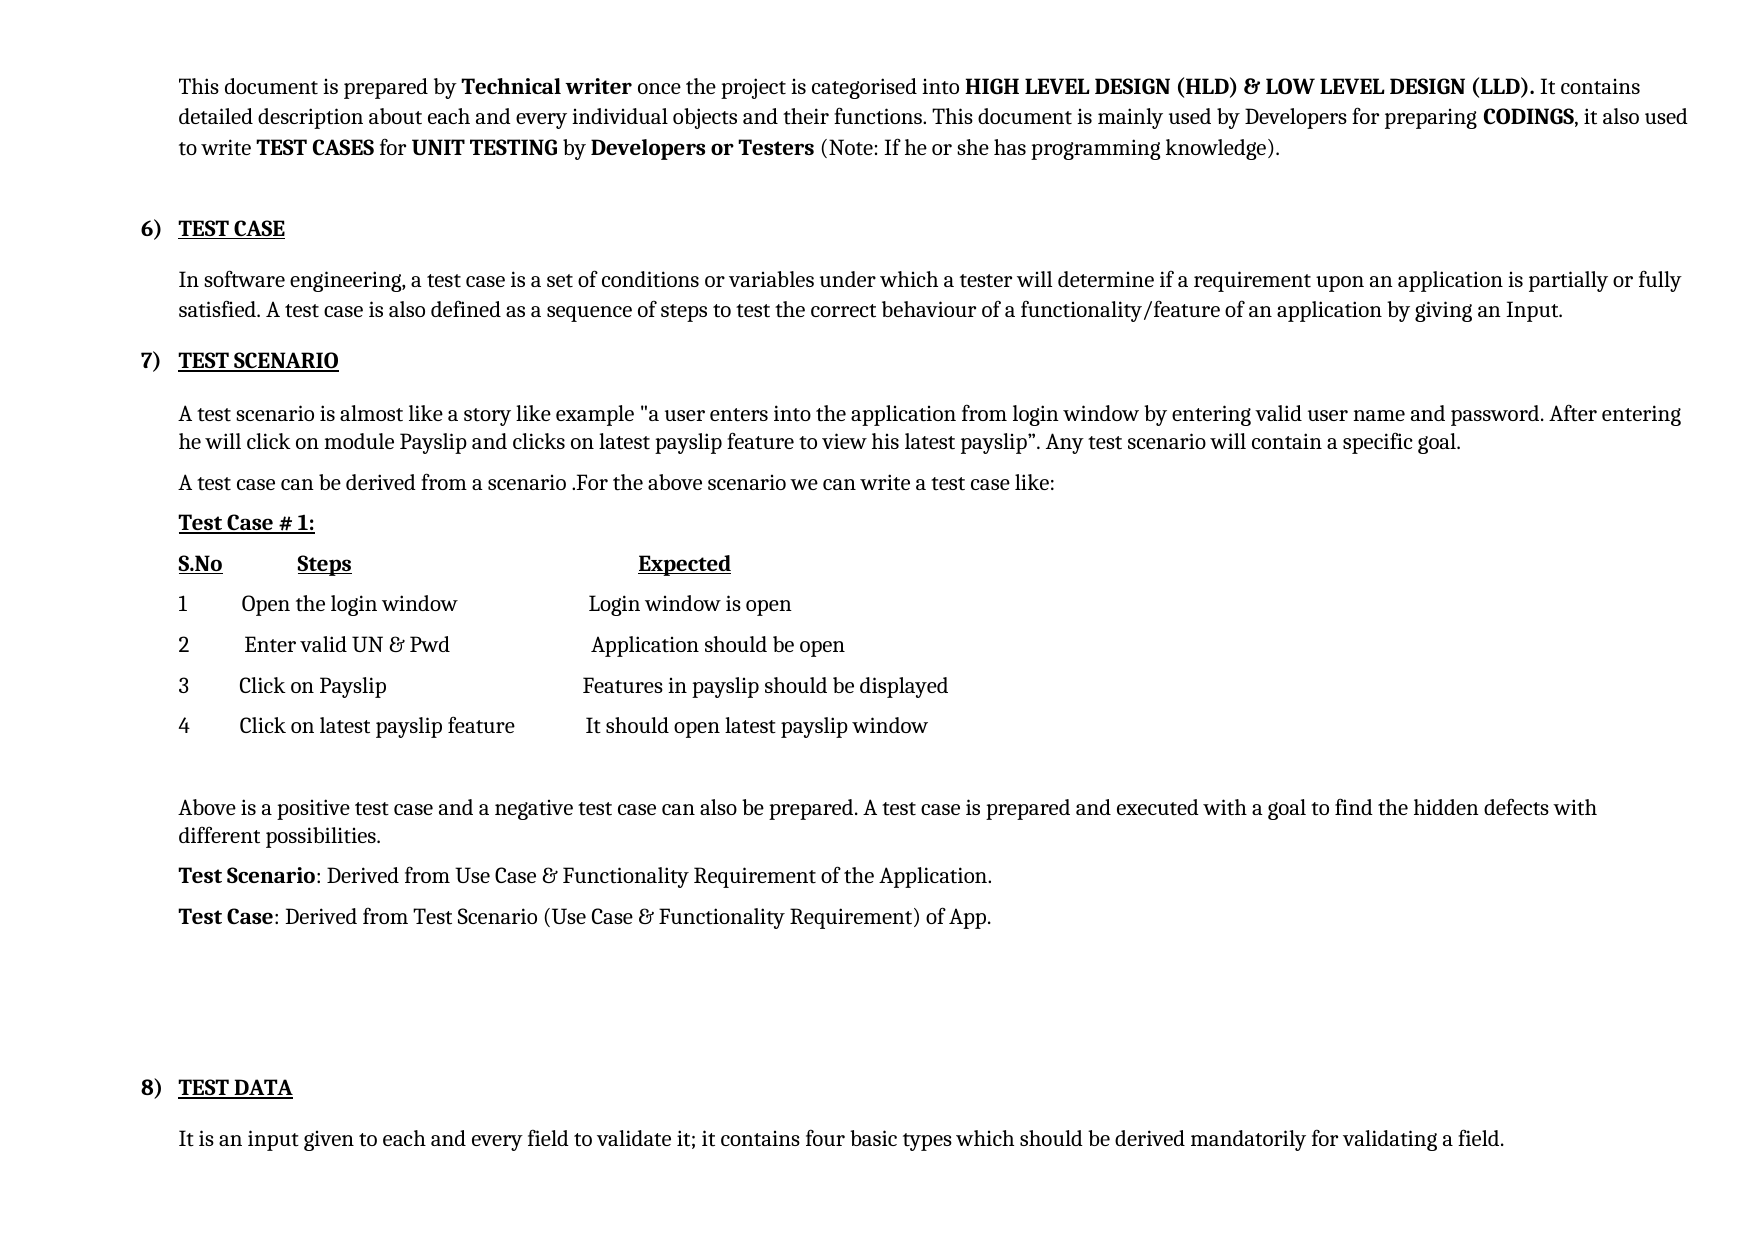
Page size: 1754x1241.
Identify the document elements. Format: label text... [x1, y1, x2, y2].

list TEST DATA [141, 1075, 1698, 1101]
text A test scenario is almost like a story like example "a user enters into the application from login window by entering valid user name and password. After entering he will click on module Payslip and clicks on latest payslip feature to view his latest payslip”. Any test scenario will contain a specific goal. [178, 399, 1698, 455]
text Test Case: Derived from Test Scenario (Use Case & Functionality Requirement) of App. [103, 902, 1698, 930]
text A test case can be derived from a scenario .For the above scenario we can write a test case like: [103, 468, 1698, 496]
text 3 Click on Payslip Features in payslip should be displayed [103, 671, 1698, 699]
text 2 Enter valid UN & Pwd Application should be open [103, 630, 1698, 658]
text In software engineering, a test case is a set of conditions or variables under which a tester will determine if a requirement upon an application is partially or fully satisfied. A test case is also defined as a sequence of steps to test the correct behaviour of a functionality/feature of an application by giving an Input. [178, 267, 1698, 323]
text This document is prepared by Technical writer once the project is categorised into HIGH LEVEL DESIGN (HLD) & LOW LEVEL DESIGN (LLD). It contains detailed description about each and every individual objects and their functions. This document is mainly used by Developers for preparing CODINGS, it also used to write TEST CASES for UNIT TESTING by Developers or Testers (Note: If he or she has programming knowledge). [178, 74, 1698, 161]
text It is an input given to each and every field to validate it; it contains four basic types which should be derived mandatorily for validating a field. [103, 1126, 1698, 1152]
list TEST CASE [141, 216, 1698, 242]
text 4 Click on latest payslip feature It should open latest payslip window [103, 711, 1698, 739]
text 1 Open the login window Login window is open [103, 589, 1698, 618]
list TEST SCENARIO [141, 348, 1698, 374]
text Test Scenario: Derived from Use Case & Functionality Requirement of the Application. [103, 861, 1698, 889]
text Test Case # 1: [103, 508, 1698, 536]
text S.No Steps Expected [103, 549, 1698, 577]
text Above is a positive test case and a negative test case can also be prepared. A test case is prepared and executed with a goal to find the hidden defects with different possibilities. [103, 793, 1698, 849]
